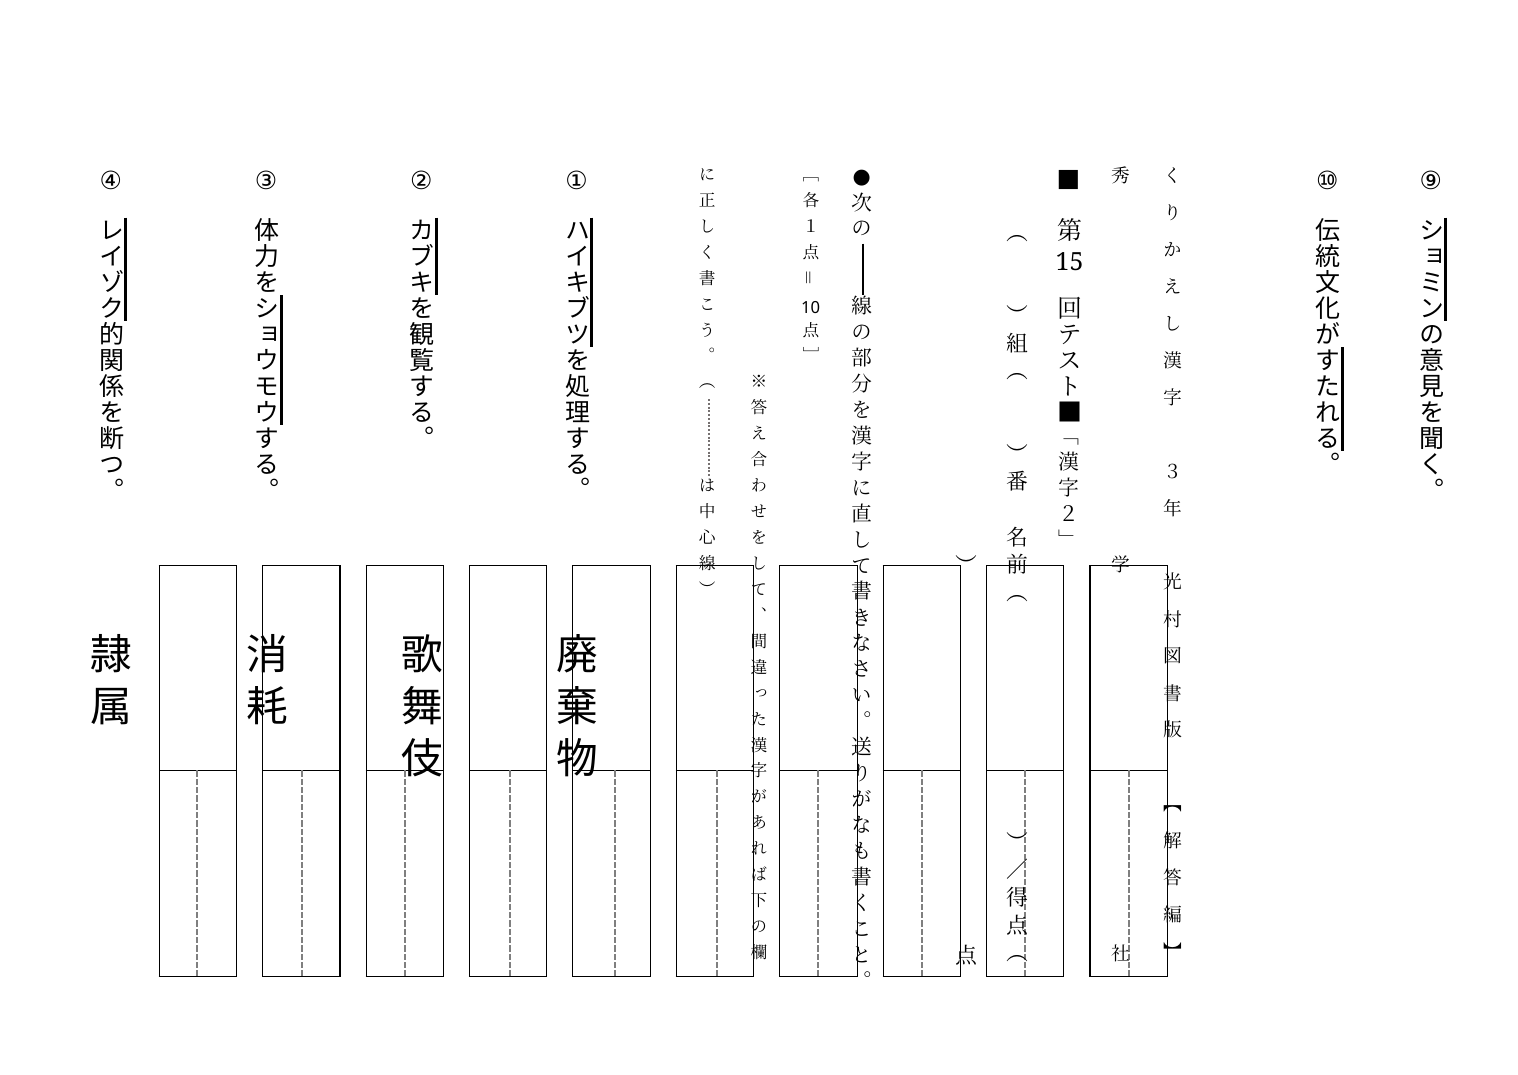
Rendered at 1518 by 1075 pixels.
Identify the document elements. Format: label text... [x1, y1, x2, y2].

text ①ハイキブツを処理する。 廃棄物 [526, 166, 629, 969]
text くりかえし漢字 ３年 光村図書版 【解答編】 秀学社 [1095, 166, 1199, 969]
text ●次の 線の部分を漢字に直して書きなさい。送りがなも書くこと。［各１点＝10点］ [785, 166, 888, 969]
text ③体力をショウモウする。 消耗 [215, 166, 319, 969]
text ⑨ショミンの意見を聞く。 [1406, 166, 1458, 969]
text （ ）組（ ）番 名前（ ）／得点（ ）点 [940, 166, 1043, 969]
text ※答え合わせをして、間違った漢字があれば下の欄に正しく書こう。（ は中心線） [681, 166, 785, 969]
text ⑩伝統文化がすたれる。 [1302, 166, 1354, 969]
text ■第15回テスト■「漢字２」 [1043, 166, 1095, 969]
text ④レイゾク的関係を断つ。 隷属 [60, 166, 163, 969]
text ②カブキを観覧する。 歌舞伎 [371, 166, 474, 969]
